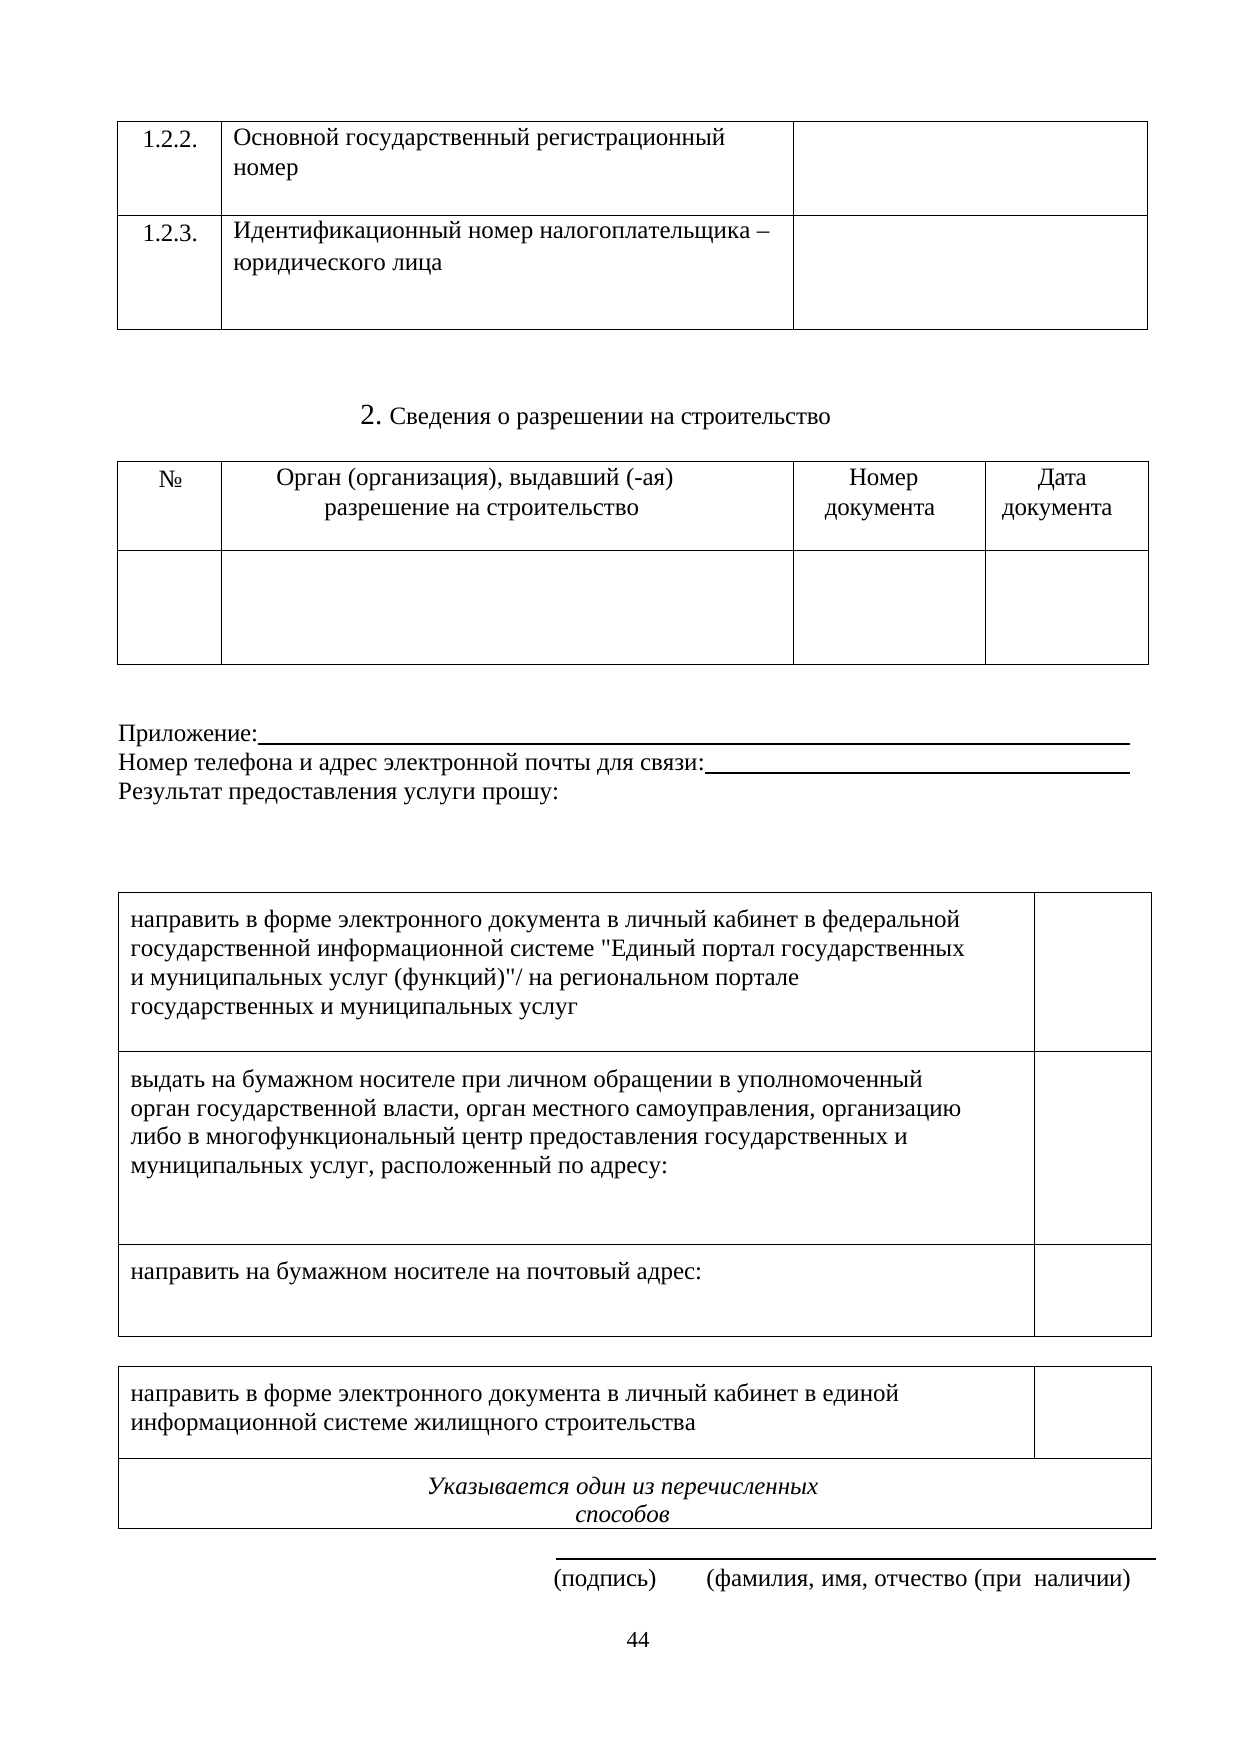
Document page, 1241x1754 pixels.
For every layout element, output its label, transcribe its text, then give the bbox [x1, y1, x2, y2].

text (подпись) (фамилия, имя, отчество (при наличии) [547, 1563, 1169, 1592]
table_header Орган (организация), выдавший (-ая) разрешение на строительство [222, 462, 793, 550]
table_header направить в форме электронного документа в личный кабинет в единой информационной системе жилищного строительства [119, 1367, 1034, 1458]
table_cell направить на бумажном носителе на почтовый адрес: [119, 1245, 1034, 1336]
table_cell [794, 122, 1147, 214]
table_header Номер документа [794, 462, 985, 550]
table_cell [986, 551, 1148, 664]
table_header [1035, 893, 1151, 1051]
table_cell Указывается один из перечисленных способов [119, 1459, 1151, 1528]
table_cell 1.2.3. [118, 216, 221, 328]
table_cell [118, 551, 221, 664]
text Приложение: Номер телефона и адрес электронной почты для связи: Результат предоставления услуги прошу: [118, 718, 1136, 805]
list Сведения о разрешении на строительство [360, 397, 1169, 431]
table_header [1035, 1367, 1151, 1458]
table_header направить в форме электронного документа в личный кабинет в федеральной государственной информационной системе "Единый портал государственных и муниципальных услуг (функций)"/ на региональном портале государственных и муниципальных услуг [119, 893, 1034, 1051]
table_cell [222, 551, 793, 664]
table_header Дата документа [986, 462, 1148, 550]
table_cell [794, 216, 1147, 328]
table_cell [1035, 1245, 1151, 1336]
table_cell Идентификационный номер налогоплательщика – юридического лица [222, 216, 793, 328]
table_cell [1035, 1052, 1151, 1244]
table_cell выдать на бумажном носителе при личном обращении в уполномоченный орган государственной власти, орган местного самоуправления, организацию либо в многофункциональный центр предоставления государственных и муниципальных услуг, расположенный по адресу: [119, 1052, 1034, 1244]
table_cell 1.2.2. [118, 122, 221, 214]
table_cell [794, 551, 985, 664]
table_cell Основной государственный регистрационный номер [222, 122, 793, 214]
table_header № [118, 462, 221, 550]
